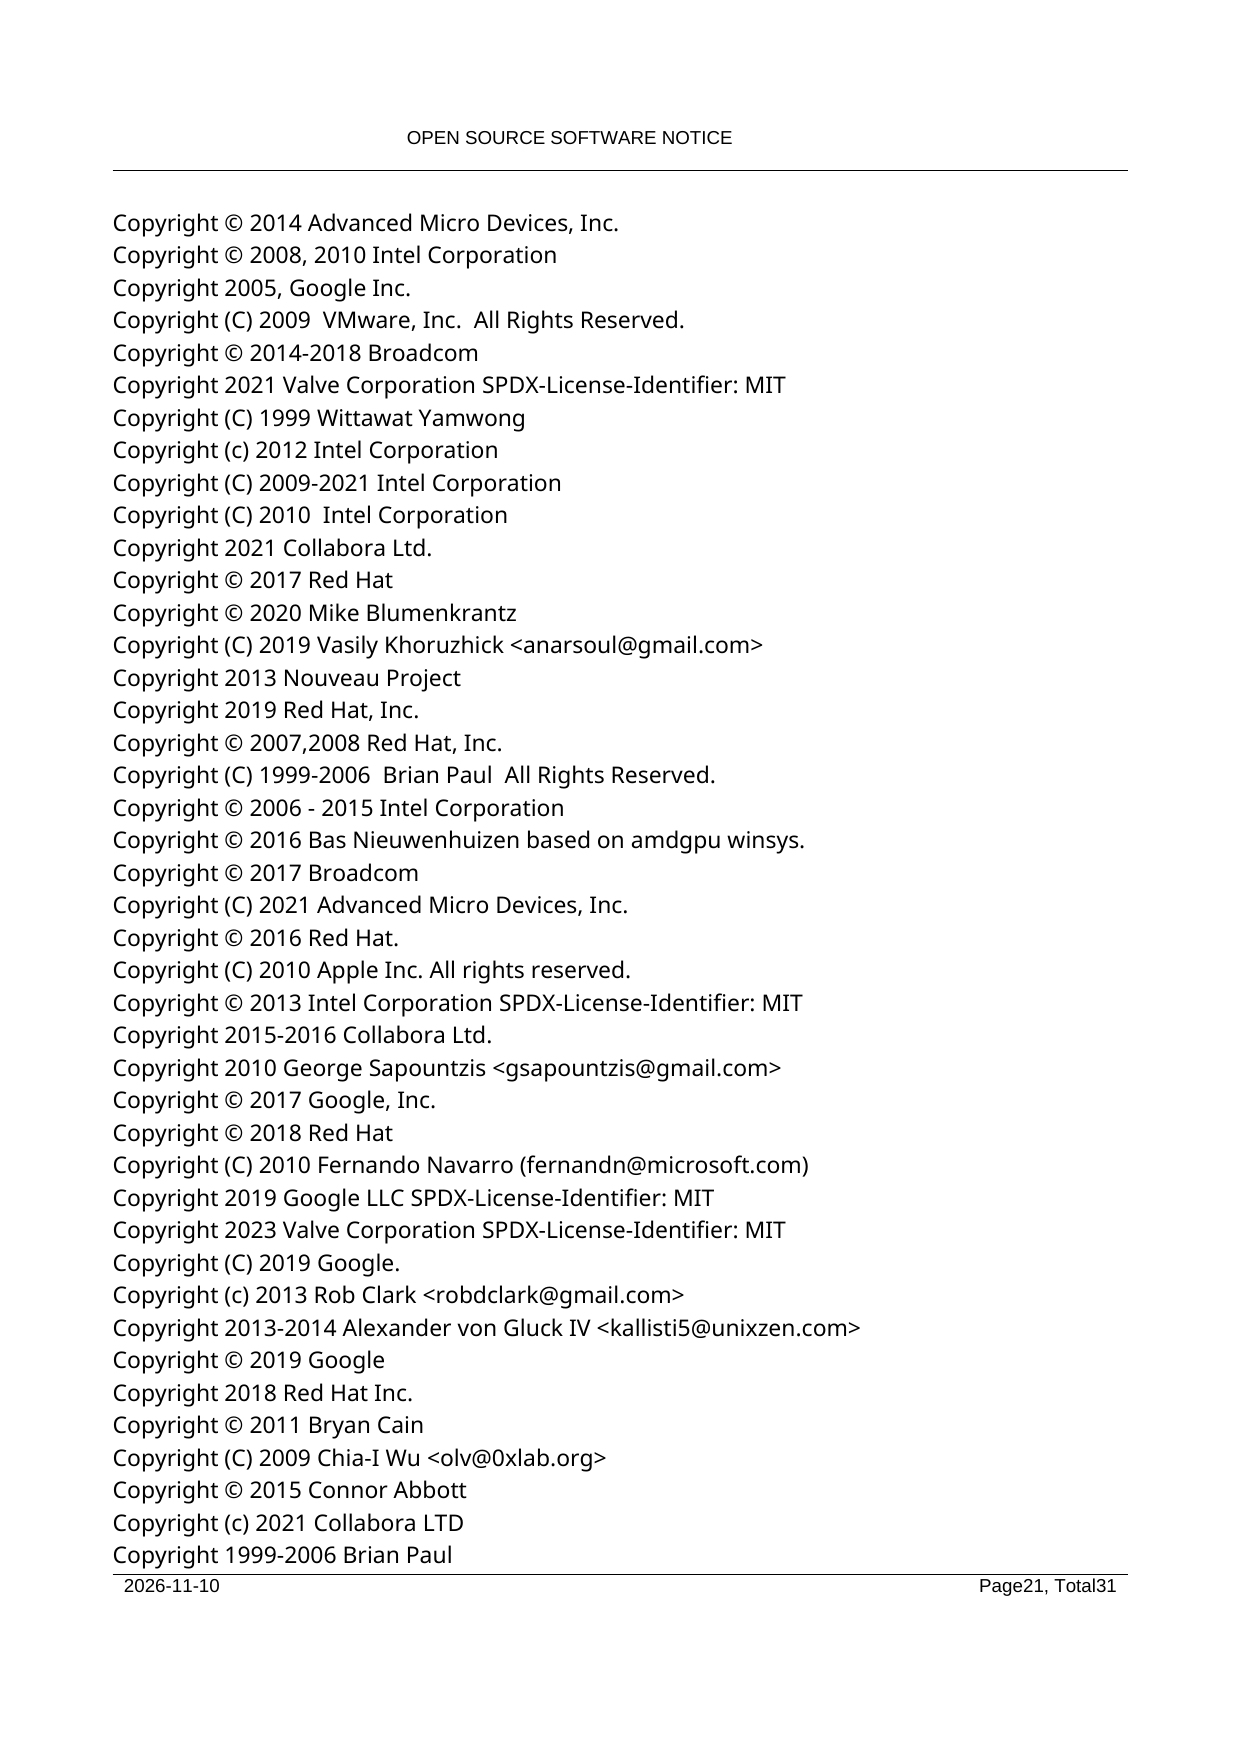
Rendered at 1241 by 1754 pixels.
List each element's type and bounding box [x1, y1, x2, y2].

text [112, 206, 1128, 1571]
